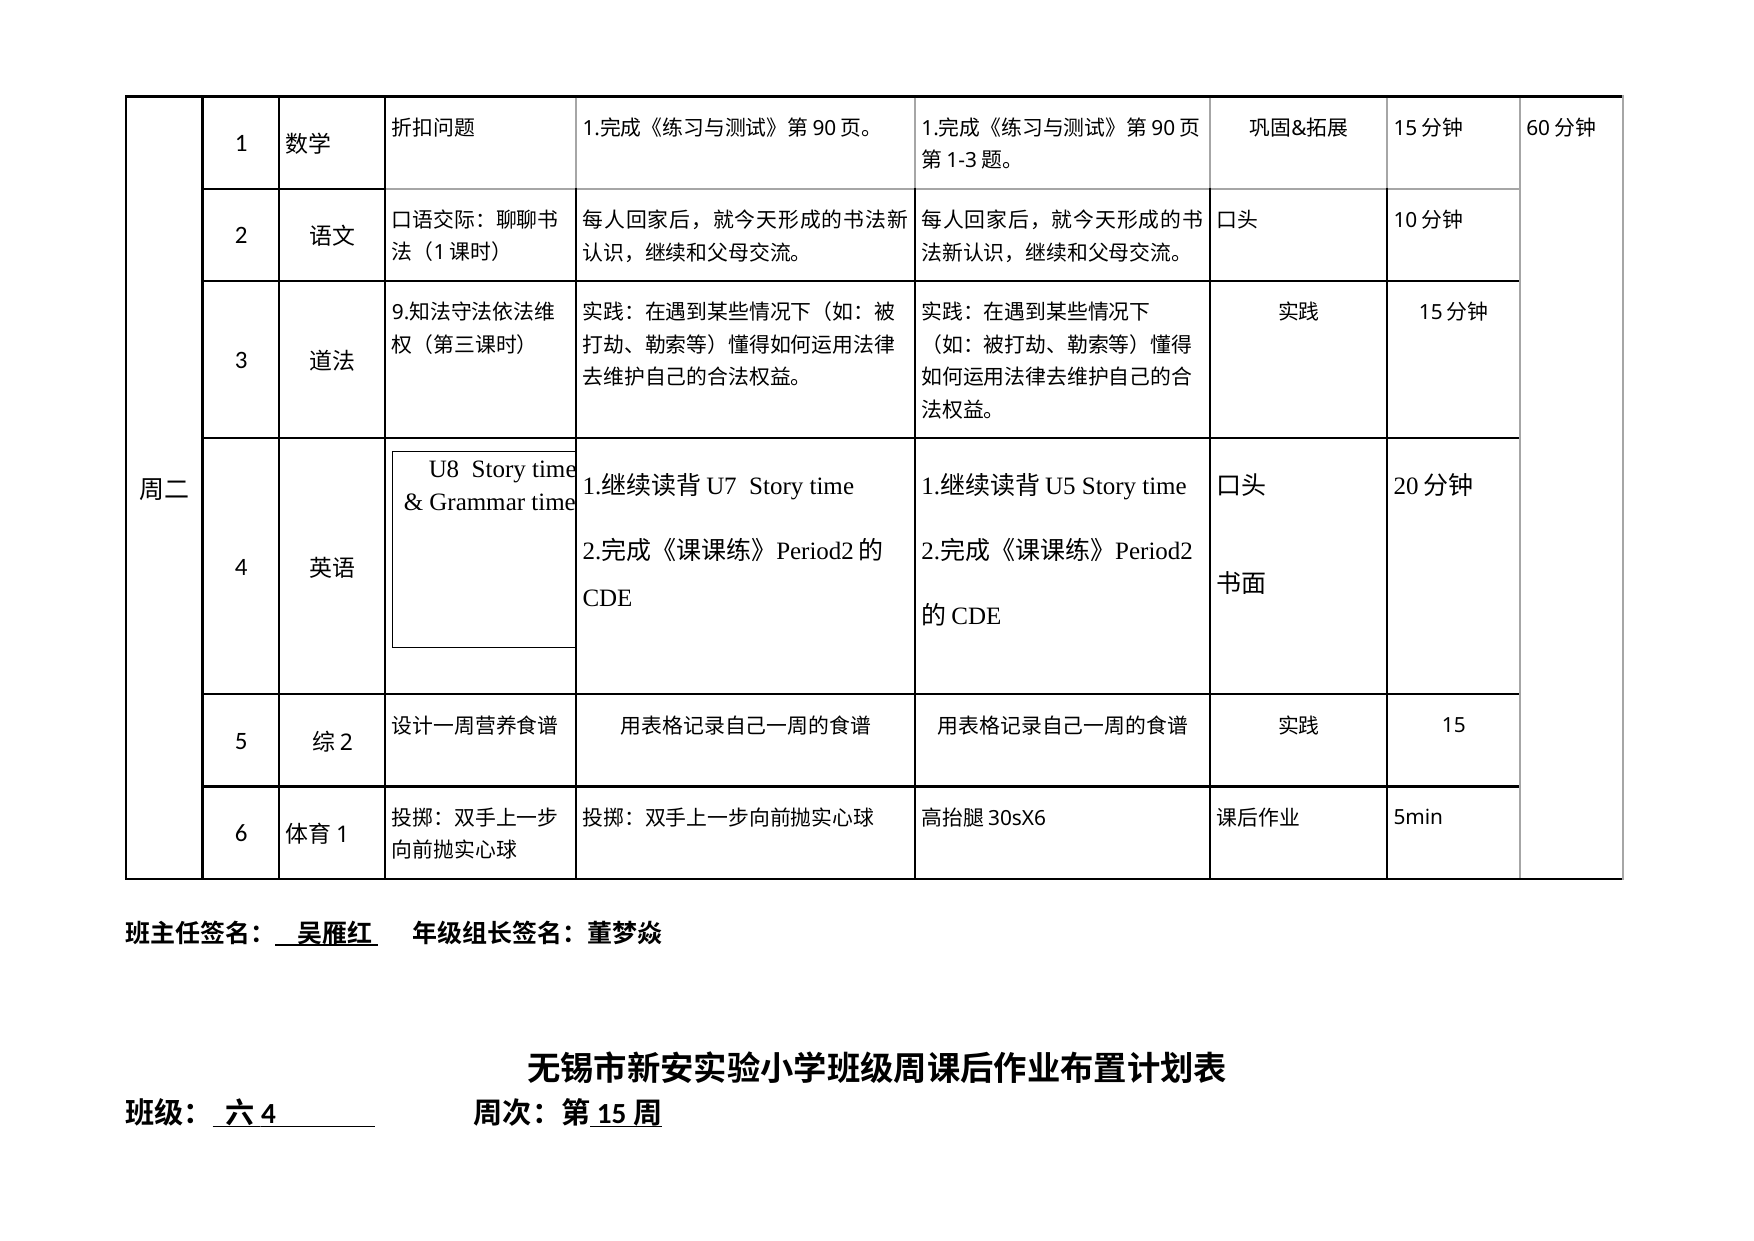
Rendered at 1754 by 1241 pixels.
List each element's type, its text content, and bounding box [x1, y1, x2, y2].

table_cell 英语 [280, 439, 384, 693]
table_cell 实践 [1211, 282, 1386, 437]
table_cell 5 [204, 695, 278, 785]
table_cell 9.知法守法依法维权（第三课时） [386, 282, 575, 437]
table_cell [386, 439, 575, 693]
table_cell 课后作业 [1211, 788, 1386, 877]
text 班主任签名： 吴雁红 年级组长签名：董梦焱 [125, 914, 1629, 950]
table_cell 15 [1388, 695, 1519, 785]
text 无锡市新安实验小学班级周课后作业布置计划表 [125, 1041, 1629, 1090]
table_cell 投掷：双手上一步向前抛实心球 [577, 788, 914, 877]
table_cell 1.完成《练习与测试》第90页第1-3题。 [916, 98, 1209, 187]
table_cell 实践 [1211, 695, 1386, 785]
table_cell 60分钟 [1521, 98, 1622, 877]
table_cell 巩固&拓展 [1211, 98, 1386, 187]
table_cell 1.继续读背U5 Story time 2.完成《课课练》Period2的CDE [916, 439, 1209, 693]
table_cell 高抬腿30sX6 [916, 788, 1209, 877]
table_cell 2 [204, 190, 278, 279]
table_cell 折扣问题 [386, 98, 575, 187]
table_cell 用表格记录自己一周的食谱 [916, 695, 1209, 785]
table_cell 口头 [1211, 190, 1386, 279]
table_cell 综2 [280, 695, 384, 785]
table_cell 语文 [280, 190, 384, 279]
table_cell 20分钟 [1388, 439, 1519, 693]
table_cell 15分钟 [1388, 98, 1519, 187]
table_cell 1 [204, 98, 278, 187]
table_cell 4 [204, 439, 278, 693]
table_cell 每人回家后，就今天形成的书法新认识，继续和父母交流。 [577, 190, 914, 279]
table_cell 3 [204, 282, 278, 437]
table_cell 数学 [280, 98, 384, 187]
table_cell 实践：在遇到某些情况下（如：被打劫、勒索等）懂得如何运用法律去维护自己的合法权益。 [577, 282, 914, 437]
table_cell 周二 [127, 98, 201, 877]
table_cell 口头 书面 [1211, 439, 1386, 693]
table_cell 15分钟 [1388, 282, 1519, 437]
table_cell 道法 [280, 282, 384, 437]
table_cell 投掷：双手上一步向前抛实心球 [386, 788, 575, 877]
table_cell 5min [1388, 788, 1519, 877]
table_cell 1.完成《练习与测试》第90页。 [577, 98, 914, 187]
table_cell 6 [204, 788, 278, 877]
table_cell 10分钟 [1388, 190, 1519, 279]
table_cell 体育1 [280, 788, 384, 877]
table_cell 实践：在遇到某些情况下（如：被打劫、勒索等）懂得如何运用法律去维护自己的合法权益。 [916, 282, 1209, 437]
table_cell 1.继续读背U7 Story time 2.完成《课课练》Period2的CDE [577, 439, 914, 693]
table_cell 口语交际：聊聊书法（1课时） [386, 190, 575, 279]
table_cell 每人回家后，就今天形成的书法新认识，继续和父母交流。 [916, 190, 1209, 279]
table_cell 用表格记录自己一周的食谱 [577, 695, 914, 785]
table_cell 设计一周营养食谱 [386, 695, 575, 785]
text 班级： 六4 周次：第 15 周 [125, 1090, 1629, 1132]
